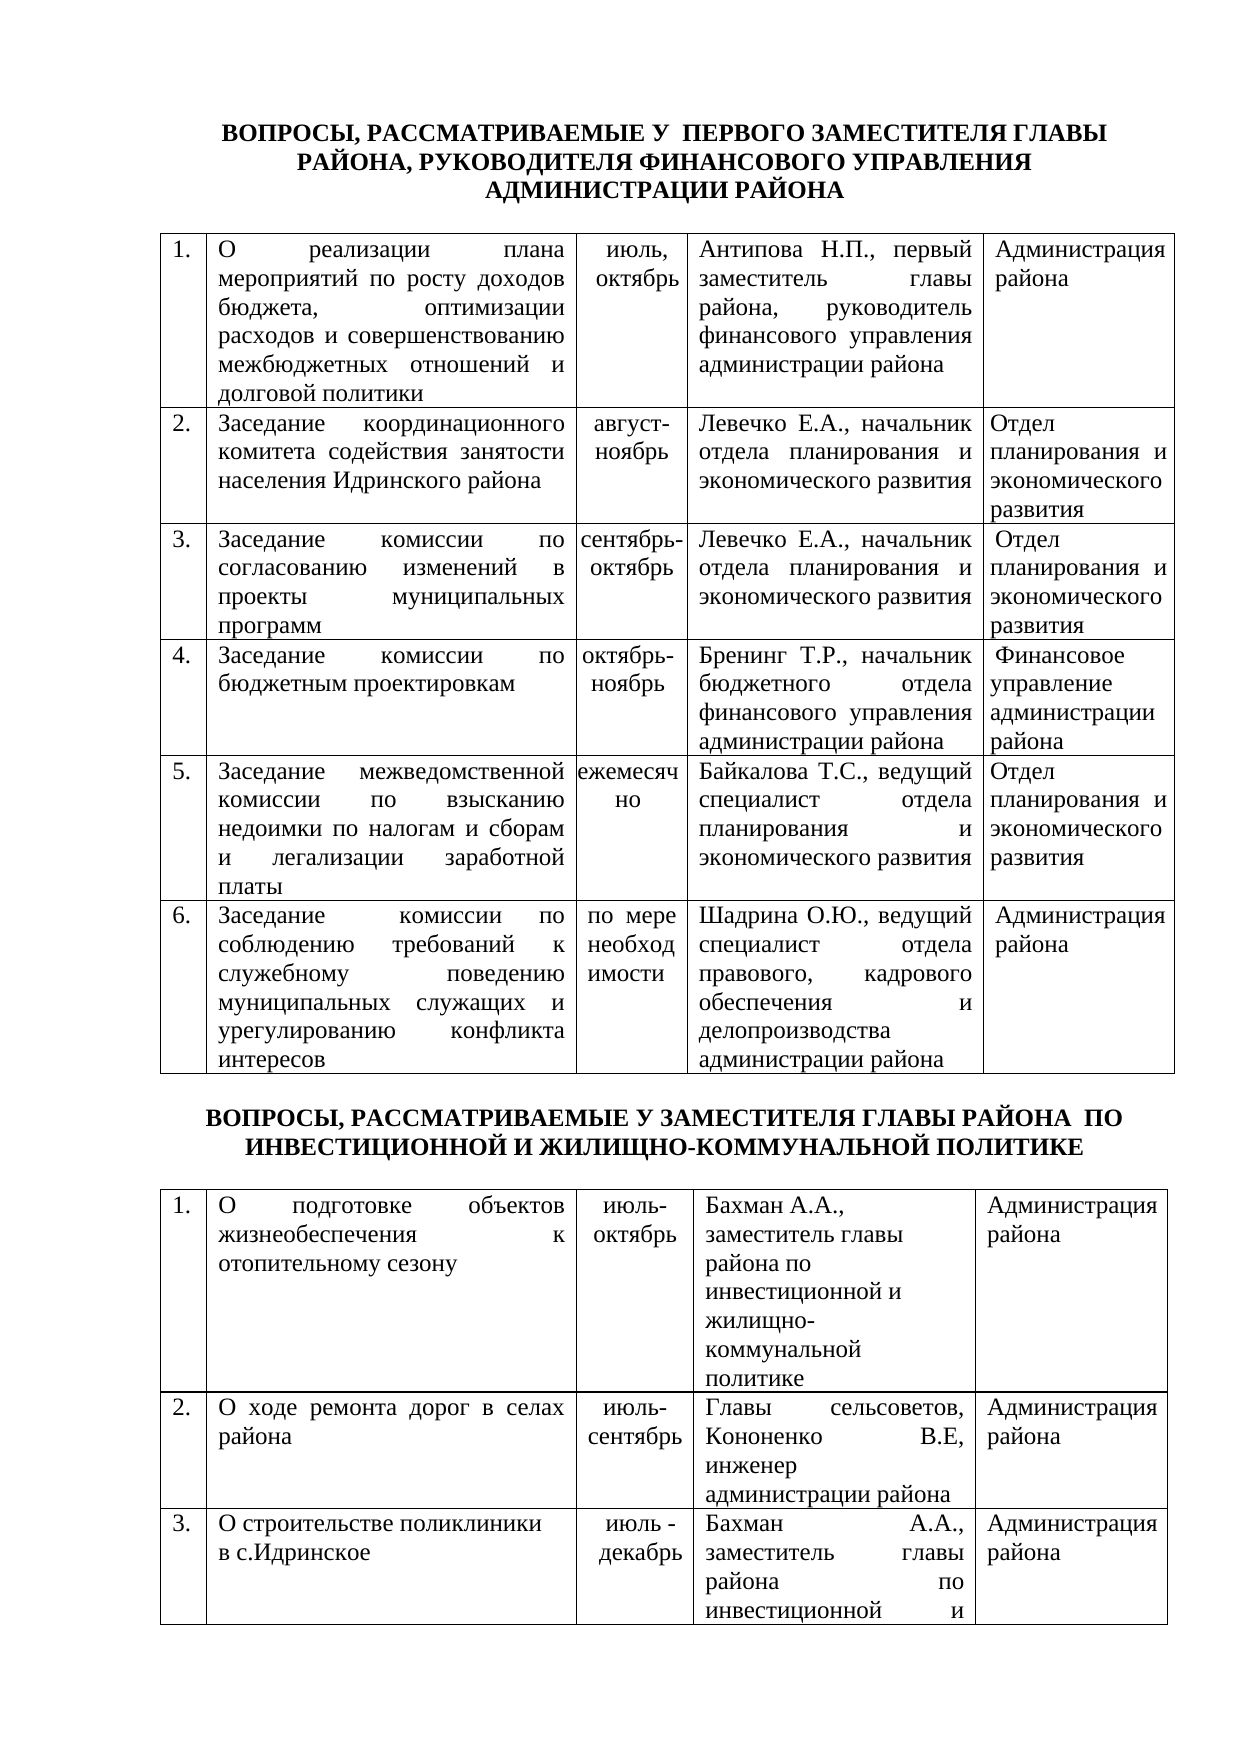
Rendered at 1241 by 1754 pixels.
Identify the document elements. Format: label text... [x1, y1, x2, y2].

table_cell 3. [161, 1509, 206, 1623]
table_header 1. [161, 1190, 206, 1391]
table_cell Бренинг Т.Р., начальник бюджетного отдела финансового управления администрации района [688, 640, 983, 755]
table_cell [694, 1509, 975, 1623]
table_cell Заседание комиссии по соблюдению требований к служебному поведению муниципальных служащих и урегулированию конфликта интересов [207, 901, 576, 1073]
table_cell 4. [161, 640, 206, 755]
table_header июль, октябрь [577, 234, 687, 407]
table_cell Отдел планирования и экономического развития [984, 756, 1174, 899]
table_cell Байкалова Т.С., ведущий специалист отдела планирования и экономического развития [688, 756, 983, 899]
table_header 1. [161, 234, 206, 407]
table_cell Заседание межведомственной комиссии по взысканию недоимки по налогам и сборам и легализации заработной платы [207, 756, 576, 899]
table_cell Левечко Е.А., начальник отдела планирования и экономического развития [688, 524, 983, 639]
table_header Антипова Н.П., первый заместитель главы района, руководитель финансового управления администрации района [688, 234, 983, 407]
table_cell ежемесячно [577, 756, 687, 899]
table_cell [207, 1509, 576, 1623]
table_cell О ходе ремонта дорог в селах района [207, 1393, 576, 1507]
table_cell Финансовое управление администрации района [984, 640, 1174, 755]
text ВОПРОСЫ, РАССМАТРИВАЕМЫЕ У ЗАМЕСТИТЕЛЯ ГЛАВЫ РАЙОНА ПО ИНВЕСТИЦИОННОЙ И ЖИЛИЩНО-КОММУНАЛЬНОЙ ПОЛИТИКЕ [177, 1103, 1152, 1160]
table_cell 2. [161, 408, 206, 523]
table_cell июль-сентябрь [577, 1393, 693, 1507]
table_cell Администрация района [984, 901, 1174, 1073]
table_cell Главы сельсоветов, Кононенко В.Е, инженер администрации района [694, 1393, 975, 1507]
table_header О подготовке объектов жизнеобеспечения к отопительному сезону [207, 1190, 576, 1391]
table_cell Отдел планирования и экономического развития [984, 408, 1174, 523]
table_cell сентябрь-октябрь [577, 524, 687, 639]
table_cell Отдел планирования и экономического развития [984, 524, 1174, 639]
table_cell Шадрина О.Ю., ведущий специалист отдела правового, кадрового обеспечения и делопроизводства администрации района [688, 901, 983, 1073]
table_cell 6. [161, 901, 206, 1073]
table_cell август- ноябрь [577, 408, 687, 523]
text ВОПРОСЫ, РАССМАТРИВАЕМЫЕ У ПЕРВОГО ЗАМЕСТИТЕЛЯ ГЛАВЫ РАЙОНА, РУКОВОДИТЕЛЯ ФИНАНСОВОГО УПРАВЛЕНИЯ АДМИНИСТРАЦИИ РАЙОНА [177, 118, 1152, 204]
table_header Администрация района [976, 1190, 1167, 1391]
table_cell Администрация района [976, 1393, 1167, 1507]
table_header О реализации плана мероприятий по росту доходов бюджета, оптимизации расходов и совершенствованию межбюджетных отношений и долговой политики [207, 234, 576, 407]
table_cell Заседание комиссии по бюджетным проектировкам [207, 640, 576, 755]
table_cell 2. [161, 1393, 206, 1507]
table_cell Заседание координационного комитета содействия занятости населения Идринского района [207, 408, 576, 523]
table_cell 5. [161, 756, 206, 899]
table_cell Левечко Е.А., начальник отдела планирования и экономического развития [688, 408, 983, 523]
table_cell по мере необходимости [577, 901, 687, 1073]
table_cell 3. [161, 524, 206, 639]
table_header Бахман А.А., заместитель главы района по инвестиционной и жилищно-коммунальной политике [694, 1190, 975, 1391]
table_cell Заседание комиссии по согласованию изменений в проекты муниципальных программ [207, 524, 576, 639]
table_header июль-октябрь [577, 1190, 693, 1391]
table_header Администрация района [984, 234, 1174, 407]
table_cell июль - декабрь [577, 1509, 693, 1623]
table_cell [976, 1509, 1167, 1623]
table_cell октябрь-ноябрь [577, 640, 687, 755]
